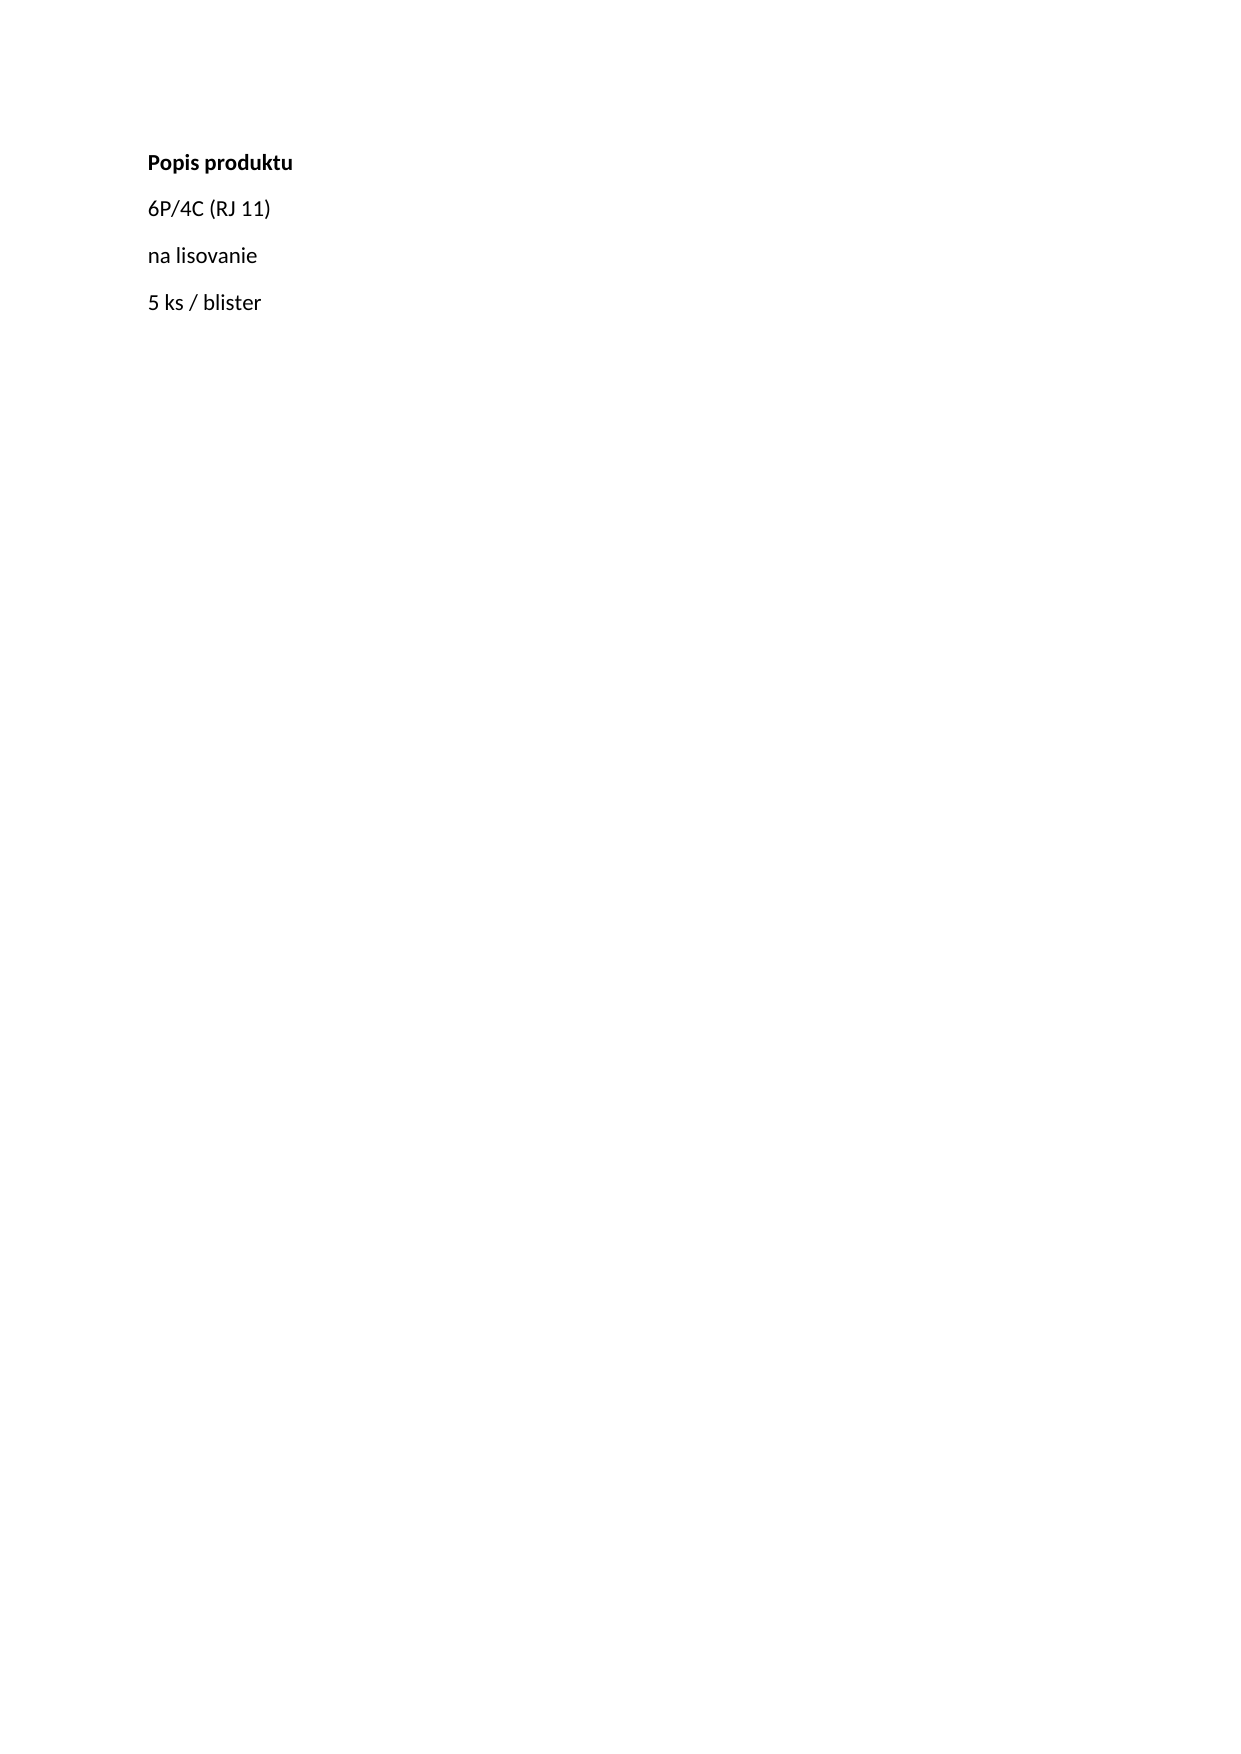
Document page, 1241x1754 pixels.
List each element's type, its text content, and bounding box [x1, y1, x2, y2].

text 5 ks / blister [148, 288, 1093, 316]
text 6P/4C (RJ 11) [148, 194, 1093, 222]
text Popis produktu [148, 148, 1093, 176]
text na lisovanie [148, 241, 1093, 269]
